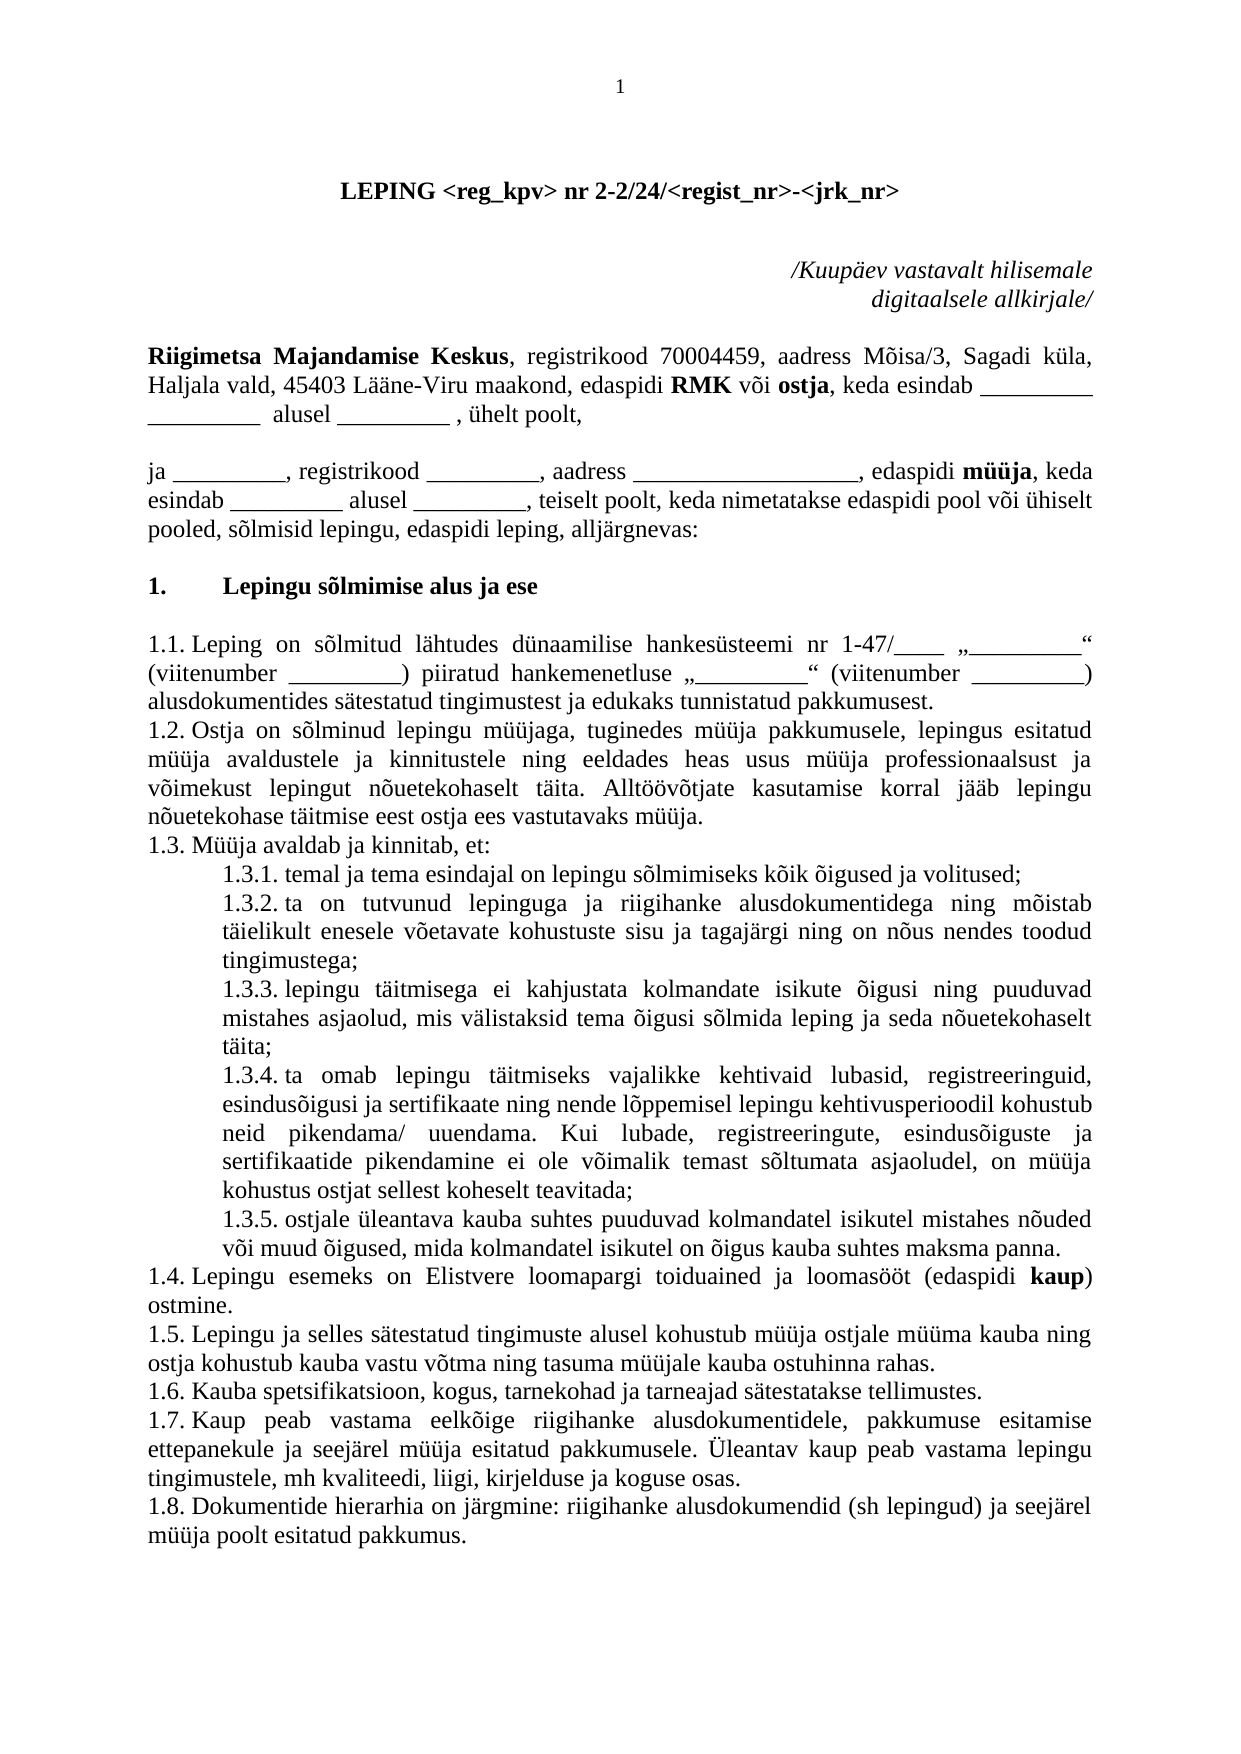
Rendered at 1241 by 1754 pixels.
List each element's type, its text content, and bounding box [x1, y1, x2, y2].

list Lepingu esemeks on Elistvere loomapargi toiduained ja loomasööt (edaspidi kaup) ostmine. [148, 1261, 1093, 1319]
list ta omab lepingu täitmiseks vajalikke kehtivaid lubasid, registreeringuid, esindusõigusi ja sertifikaate ning nende lõppemisel lepingu kehtivusperioodil kohustub neid pikendama/ uuendama. Kui lubade, registreeringute, esindusõiguste ja sertifikaatide pikendamine ei ole võimalik temast sõltumata asjaoludel, on müüja kohustus ostjat sellest koheselt teavitada; [222, 1060, 1093, 1204]
list Ostja on sõlminud lepingu müüjaga, tuginedes müüja pakkumusele, lepingus esitatud müüja avaldustele ja kinnitustele ning eeldades heas usus müüja professionaalsust ja võimekust lepingut nõuetekohaselt täita. Alltöövõtjate kasutamise korral jääb lepingu nõuetekohase täitmise eest ostja ees vastutavaks müüja. [148, 715, 1093, 830]
list Kauba spetsifikatsioon, kogus, tarnekohad ja tarneajad sätestatakse tellimustes. [148, 1376, 1093, 1405]
list ta on tutvunud lepinguga ja riigihanke alusdokumentidega ning mõistab täielikult enesele võetavate kohustuste sisu ja tagajärgi ning on nõus nendes toodud tingimustega; [222, 888, 1093, 974]
list Kaup peab vastama eelkõige riigihanke alusdokumentidele, pakkumuse esitamise ettepanekule ja seejärel müüja esitatud pakkumusele. Üleantav kaup peab vastama lepingu tingimustele, mh kvaliteedi, liigi, kirjelduse ja koguse osas. [148, 1405, 1093, 1491]
list lepingu täitmisega ei kahjustata kolmandate isikute õigusi ning puuduvad mistahes asjaolud, mis välistaksid tema õigusi sõlmida leping ja seda nõuetekohaselt täita; [222, 974, 1093, 1060]
text digitaalsele allkirjale/ [148, 284, 1093, 313]
text /Kuupäev vastavalt hilisemale [148, 255, 1093, 284]
list Dokumentide hierarhia on järgmine: riigihanke alusdokumendid (sh lepingud) ja seejärel müüja poolt esitatud pakkumus. [148, 1491, 1093, 1549]
text ja _________, registrikood _________, aadress __________________, edaspidi müüja, keda esindab _________ alusel _________, teiselt poolt, keda nimetatakse edaspidi pool või ühiselt pooled, sõlmisid lepingu, edaspidi leping, alljärgnevas: [148, 456, 1093, 543]
title LEPING <reg_kpv> nr 2-2/24/<regist_nr>-<jrk_nr> [148, 176, 1093, 205]
text Riigimetsa Majandamise Keskus, registrikood 70004459, aadress Mõisa/3, Sagadi küla, Haljala vald, 45403 Lääne-Viru maakond, edaspidi RMK või ostja, keda esindab _________ _________ alusel _________ , ühelt poolt, [148, 341, 1093, 428]
list Lepingu sõlmimise alus ja ese [148, 571, 1093, 600]
list temal ja tema esindajal on lepingu sõlmimiseks kõik õigused ja volitused; [222, 859, 1093, 888]
list ostjale üleantava kauba suhtes puuduvad kolmandatel isikutel mistahes nõuded või muud õigused, mida kolmandatel isikutel on õigus kauba suhtes maksma panna. [222, 1204, 1093, 1261]
list Müüja avaldab ja kinnitab, et: [148, 830, 1093, 859]
list Lepingu ja selles sätestatud tingimuste alusel kohustub müüja ostjale müüma kauba ning ostja kohustub kauba vastu võtma ning tasuma müüjale kauba ostuhinna rahas. [148, 1319, 1093, 1376]
list Leping on sõlmitud lähtudes dünaamilise hankesüsteemi nr 1-47/____ „_________“ (viitenumber _________) piiratud hankemenetluse „_________“ (viitenumber _________) alusdokumentides sätestatud tingimustest ja edukaks tunnistatud pakkumusest. [148, 629, 1093, 715]
